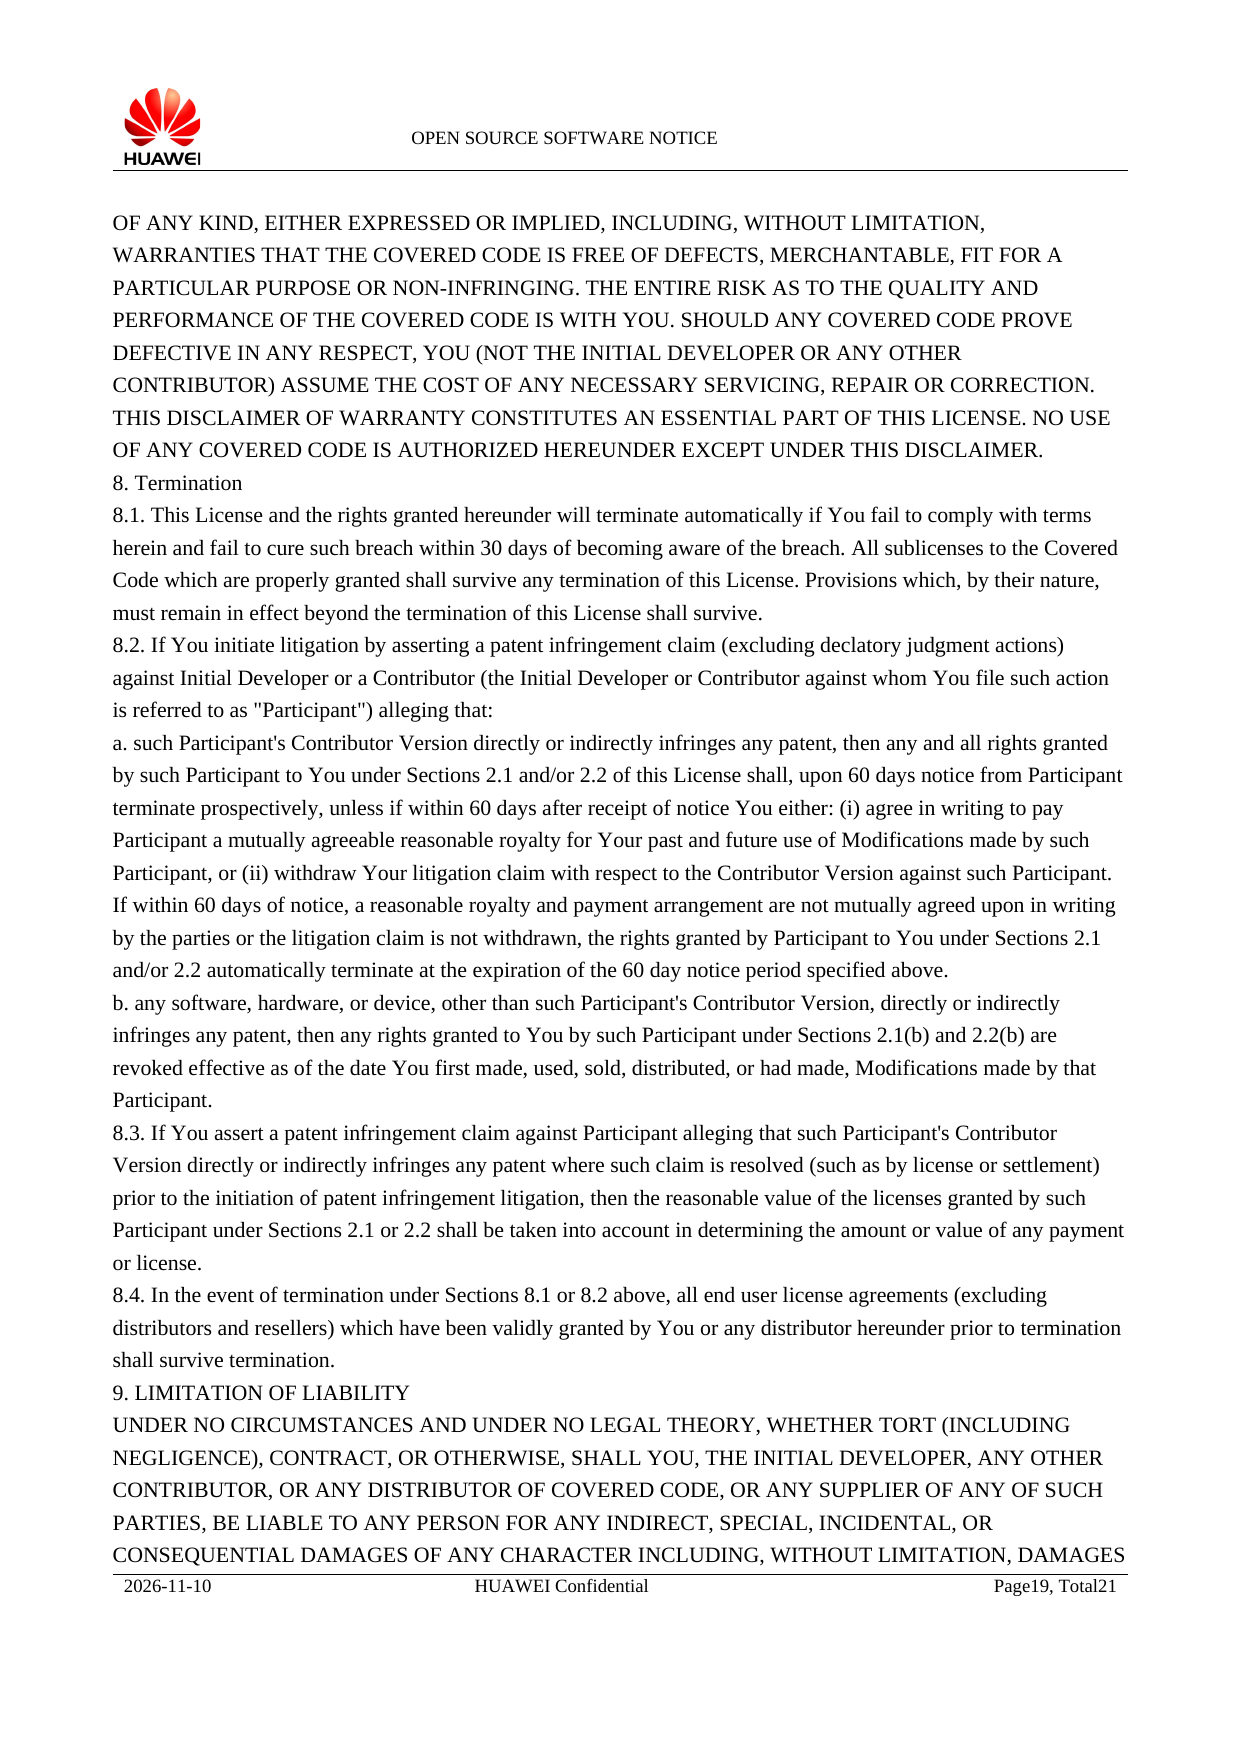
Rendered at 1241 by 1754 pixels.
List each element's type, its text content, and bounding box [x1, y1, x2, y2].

picture [124, 88, 201, 165]
